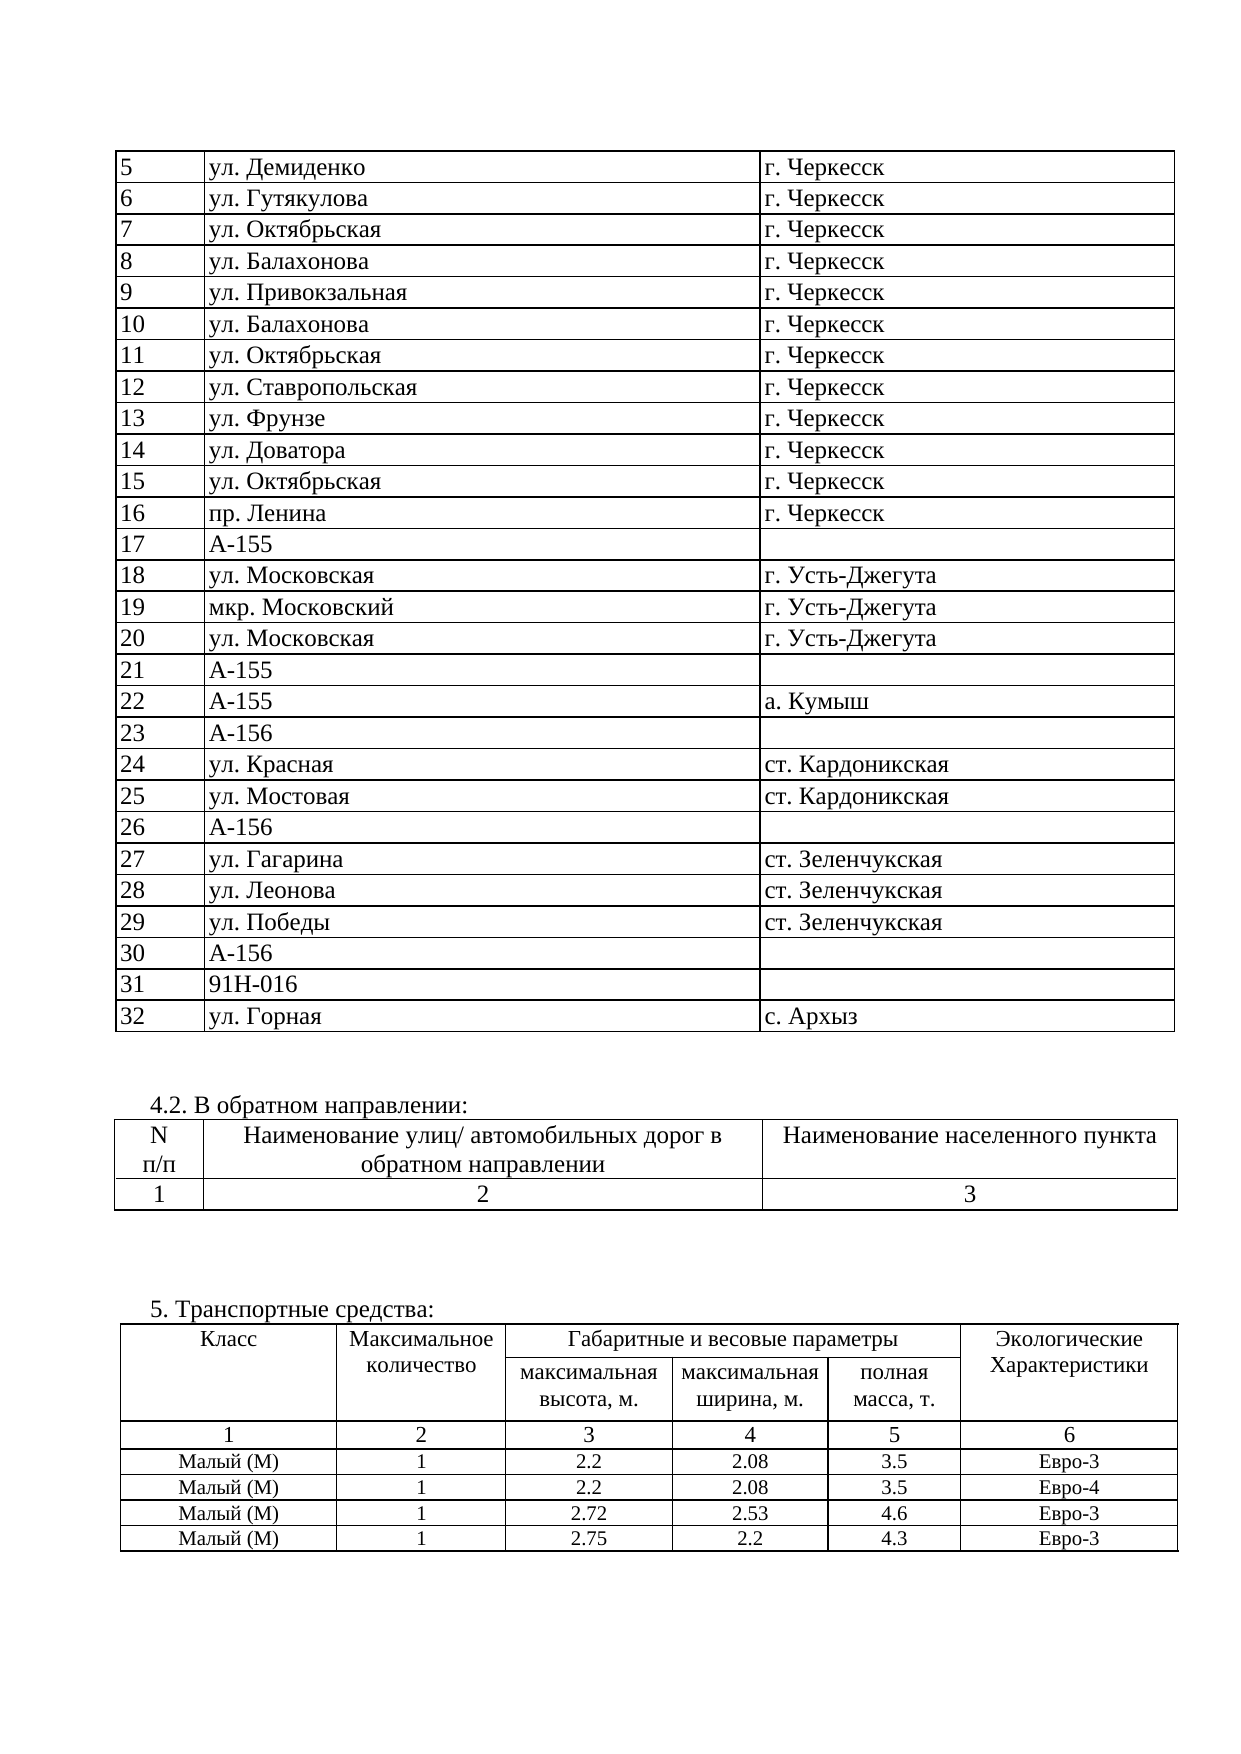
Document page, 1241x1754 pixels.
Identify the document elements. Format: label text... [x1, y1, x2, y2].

table_cell Евро-3 [961, 1450, 1177, 1473]
table_cell 2 [204, 1179, 762, 1209]
table_cell пр. Ленина [205, 498, 759, 527]
table_cell Малый (М) [121, 1526, 336, 1550]
table_cell 2.2 [506, 1475, 672, 1499]
table_cell 13 [117, 403, 204, 433]
table_cell 1 [337, 1526, 505, 1550]
table_cell г. Черкесск [761, 152, 1174, 181]
table_cell 4 [673, 1422, 827, 1448]
table_cell 2.75 [506, 1526, 672, 1550]
table_cell А-155 [205, 529, 759, 559]
table_cell ул. Демиденко [205, 152, 759, 181]
table_cell ул. Октябрьская [205, 466, 759, 496]
table_cell ул. Гагарина [205, 844, 759, 873]
table_cell 2.08 [673, 1475, 827, 1499]
table_cell ул. Доватора [205, 435, 759, 464]
table_cell полная масса, т. [829, 1358, 960, 1420]
table_cell с. Архыз [761, 1001, 1174, 1031]
table_cell Евро-4 [961, 1475, 1177, 1499]
table_cell 1 [337, 1450, 505, 1473]
table_cell ул. Леонова [205, 875, 759, 905]
table_cell ул. Ставропольская [205, 372, 759, 402]
table_cell 7 [117, 215, 204, 244]
table_cell ул. Московская [205, 561, 759, 590]
table_cell 9 [117, 277, 204, 307]
table_header Класс [121, 1325, 336, 1420]
table_cell ст. Зеленчукская [761, 844, 1174, 873]
table_cell ул. Октябрьская [205, 215, 759, 244]
table_cell 14 [117, 435, 204, 464]
table_cell 29 [117, 907, 204, 936]
table_cell г. Черкесск [761, 309, 1174, 339]
table_cell ст. Зеленчукская [761, 875, 1174, 905]
table_cell 10 [117, 309, 204, 339]
table_cell г. Черкесск [761, 277, 1174, 307]
table_cell 2.2 [673, 1526, 827, 1550]
table_cell 1 [115, 1179, 203, 1209]
table_cell 2.2 [506, 1450, 672, 1473]
table_header Габаритные и весовые параметры [506, 1325, 960, 1357]
table_cell г. Черкесск [761, 466, 1174, 496]
table_cell ул. Победы [205, 907, 759, 936]
table_cell максимальная высота, м. [506, 1358, 672, 1420]
table_cell мкр. Московский [205, 592, 759, 622]
table_header Экологические Характеристики [961, 1325, 1177, 1420]
table_cell 5 [117, 152, 204, 181]
table_cell г. Черкесск [761, 215, 1174, 244]
table_cell Малый (М) [121, 1501, 336, 1525]
table_cell г. Черкесск [761, 246, 1174, 276]
table_cell ст. Кардоникская [761, 781, 1174, 811]
table_cell ул. Привокзальная [205, 277, 759, 307]
table_cell 91Н-016 [205, 970, 759, 999]
table_cell ул. Балахонова [205, 309, 759, 339]
table_header Наименование населенного пункта [763, 1120, 1177, 1178]
table_cell г. Черкесск [761, 340, 1174, 370]
table_cell Малый (М) [121, 1450, 336, 1473]
table_cell 17 [117, 529, 204, 559]
table_cell 5 [829, 1422, 960, 1448]
table_cell 21 [117, 655, 204, 685]
table_cell 11 [117, 340, 204, 370]
table_cell ул. Гутякулова [205, 183, 759, 213]
table_cell 16 [117, 498, 204, 527]
table_cell 12 [117, 372, 204, 402]
table_cell 32 [117, 1001, 204, 1031]
table_cell 8 [117, 246, 204, 276]
table_cell максимальная ширина, м. [673, 1358, 827, 1420]
table_cell 24 [117, 749, 204, 779]
table_cell 27 [117, 844, 204, 873]
table_cell А-156 [205, 938, 759, 968]
table_cell ул. Октябрьская [205, 340, 759, 370]
table_cell [761, 655, 1174, 685]
table_cell 1 [337, 1501, 505, 1525]
table_cell Евро-3 [961, 1501, 1177, 1525]
table_cell 25 [117, 781, 204, 811]
table_cell 15 [117, 466, 204, 496]
table_cell А-155 [205, 655, 759, 685]
table_cell 2.08 [673, 1450, 827, 1473]
table_header Максимальное количество [337, 1325, 505, 1420]
table_cell 18 [117, 561, 204, 590]
table_cell 6 [961, 1422, 1177, 1448]
table_cell [761, 812, 1174, 842]
table_cell ул. Мостовая [205, 781, 759, 811]
table_cell г. Усть-Джегута [761, 623, 1174, 653]
table_cell г. Усть-Джегута [761, 592, 1174, 622]
table_cell ст. Зеленчукская [761, 907, 1174, 936]
text 5. Транспортные средства: [150, 1294, 1090, 1323]
table_cell ст. Кардоникская [761, 749, 1174, 779]
table_cell а. Кумыш [761, 686, 1174, 716]
table_cell 28 [117, 875, 204, 905]
table_cell г. Черкесск [761, 435, 1174, 464]
table_cell г. Черкесск [761, 498, 1174, 527]
table_cell 4.3 [829, 1526, 960, 1550]
table_cell 22 [117, 686, 204, 716]
table_cell г. Усть-Джегута [761, 561, 1174, 590]
table_cell 2.72 [506, 1501, 672, 1525]
table_cell ул. Московская [205, 623, 759, 653]
table_cell 1 [337, 1475, 505, 1499]
table_cell ул. Фрунзе [205, 403, 759, 433]
table_cell ул. Красная [205, 749, 759, 779]
table_cell А-156 [205, 718, 759, 748]
table_cell 4.6 [829, 1501, 960, 1525]
table_cell 30 [117, 938, 204, 968]
table_cell 2.53 [673, 1501, 827, 1525]
table_cell 6 [117, 183, 204, 213]
table_cell г. Черкесск [761, 183, 1174, 213]
table_cell ул. Горная [205, 1001, 759, 1031]
text 4.2. В обратном направлении: [150, 1090, 1090, 1119]
table_cell 20 [117, 623, 204, 653]
table_cell 26 [117, 812, 204, 842]
table_cell 2 [337, 1422, 505, 1448]
table_cell 23 [117, 718, 204, 748]
table_cell ул. Балахонова [205, 246, 759, 276]
table_cell [761, 970, 1174, 999]
table_cell А-156 [205, 812, 759, 842]
table_cell Евро-3 [961, 1526, 1177, 1550]
table_cell г. Черкесск [761, 403, 1174, 433]
table_header N п/п [115, 1120, 203, 1178]
table_cell г. Черкесск [761, 372, 1174, 402]
table_cell [761, 718, 1174, 748]
table_cell 1 [121, 1422, 336, 1448]
table_cell [761, 938, 1174, 968]
table_cell [761, 529, 1174, 559]
table_cell 3.5 [829, 1450, 960, 1473]
table_cell 31 [117, 970, 204, 999]
table_header Наименование улиц/ автомобильных дорог в обратном направлении [204, 1120, 762, 1178]
table_cell 3.5 [829, 1475, 960, 1499]
table_cell 3 [506, 1422, 672, 1448]
table_cell Малый (М) [121, 1475, 336, 1499]
table_cell 19 [117, 592, 204, 622]
table_cell 3 [763, 1178, 1177, 1209]
table_cell А-155 [205, 686, 759, 716]
